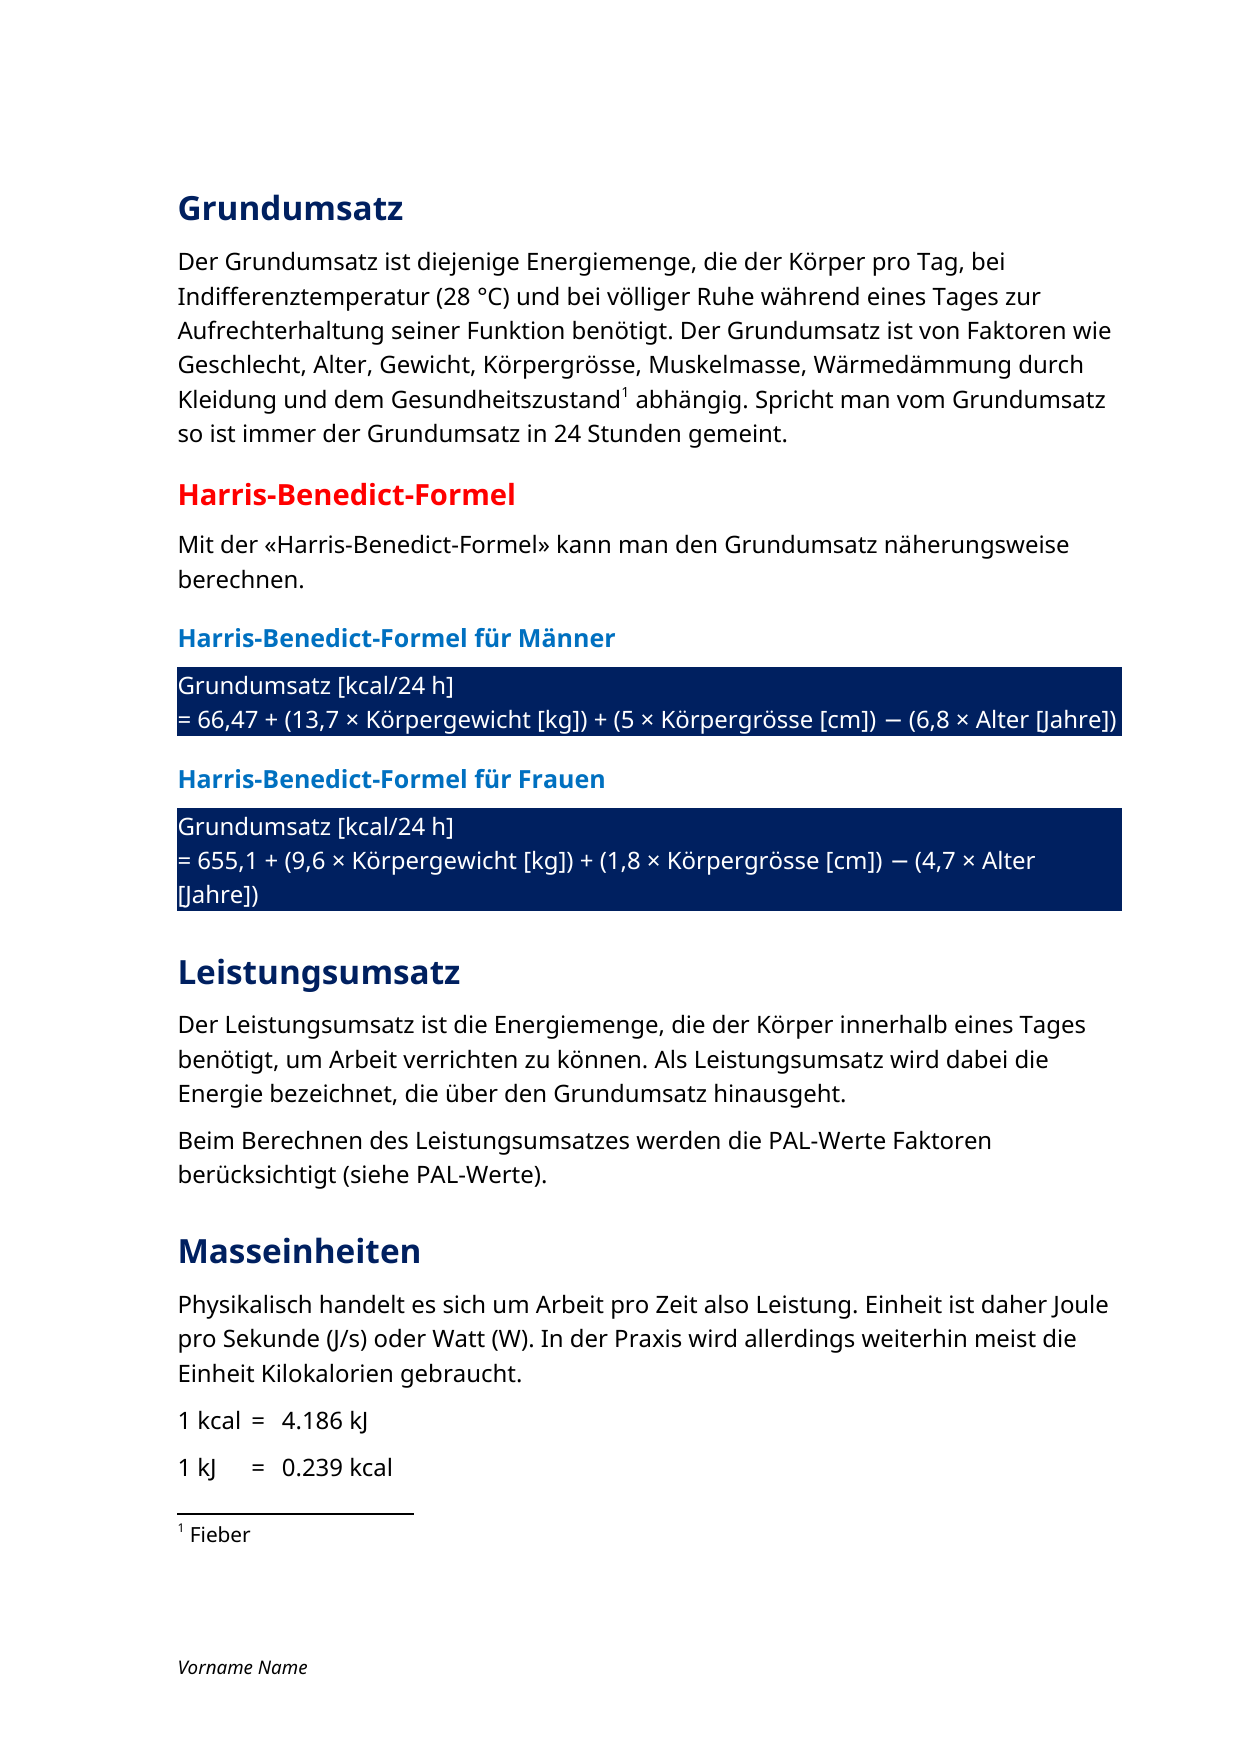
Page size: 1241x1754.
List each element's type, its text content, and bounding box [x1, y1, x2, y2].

text Grundumsatz [kcal/24 h] = 655,1 + (9,6 × Körpergewicht [kg]) + (1,8 × Körpergrösse [cm]) − (4,7 × Alter [Jahre]) [177, 808, 1122, 911]
text Mit der «Harris-Benedict-Formel» kann man den Grundumsatz näherungsweise berechnen. [177, 527, 1122, 595]
text 1 kcal = 4.186 kJ [177, 1402, 1122, 1436]
subtitle Masseinheiten [177, 1228, 1122, 1274]
text Grundumsatz [kcal/24 h] = 66,47 + (13,7 × Körpergewicht [kg]) + (5 × Körpergrösse [cm]) − (6,8 × Alter [Jahre]) [177, 667, 1122, 736]
text 1 kJ = 0.239 kcal [177, 1449, 1122, 1483]
text Beim Berechnen des Leistungsumsatzes werden die PAL-Werte Faktoren berücksichtigt (siehe PAL-Werte). [177, 1122, 1122, 1191]
text Der Grundumsatz ist diejenige Energiemenge, die der Körper pro Tag, bei Indifferenztemperatur (28 °C) und bei völliger Ruhe während eines Tages zur Aufrechterhaltung seiner Funktion benötigt. Der Grundumsatz ist von Faktoren wie Geschlecht, Alter, Gewicht, Körpergrösse, Muskelmasse, Wärmedämmung durch Kleidung und dem Gesundheitszustand abhängig. Spricht man vom Grundumsatz so ist immer der Grundumsatz in 24 Stunden gemeint. [177, 243, 1122, 449]
subtitle Grundumsatz [177, 185, 1122, 231]
subtitle Leistungsumsatz [177, 948, 1122, 994]
text Der Leistungsumsatz ist die Energiemenge, die der Körper innerhalb eines Tages benötigt, um Arbeit verrichten zu können. Als Leistungsumsatz wird dabei die Energie bezeichnet, die über den Grundumsatz hinausgeht. [177, 1006, 1122, 1109]
text Physikalisch handelt es sich um Arbeit pro Zeit also Leistung. Einheit ist daher Joule pro Sekunde (J/s) oder Watt (W). In der Praxis wird allerdings weiterhin meist die Einheit Kilokalorien gebraucht. [177, 1286, 1122, 1389]
subtitle Harris-Benedict-Formel für Männer [177, 620, 1122, 655]
subtitle Harris-Benedict-Formel für Frauen [177, 761, 1122, 795]
subtitle Harris-Benedict-Formel [177, 474, 1122, 514]
